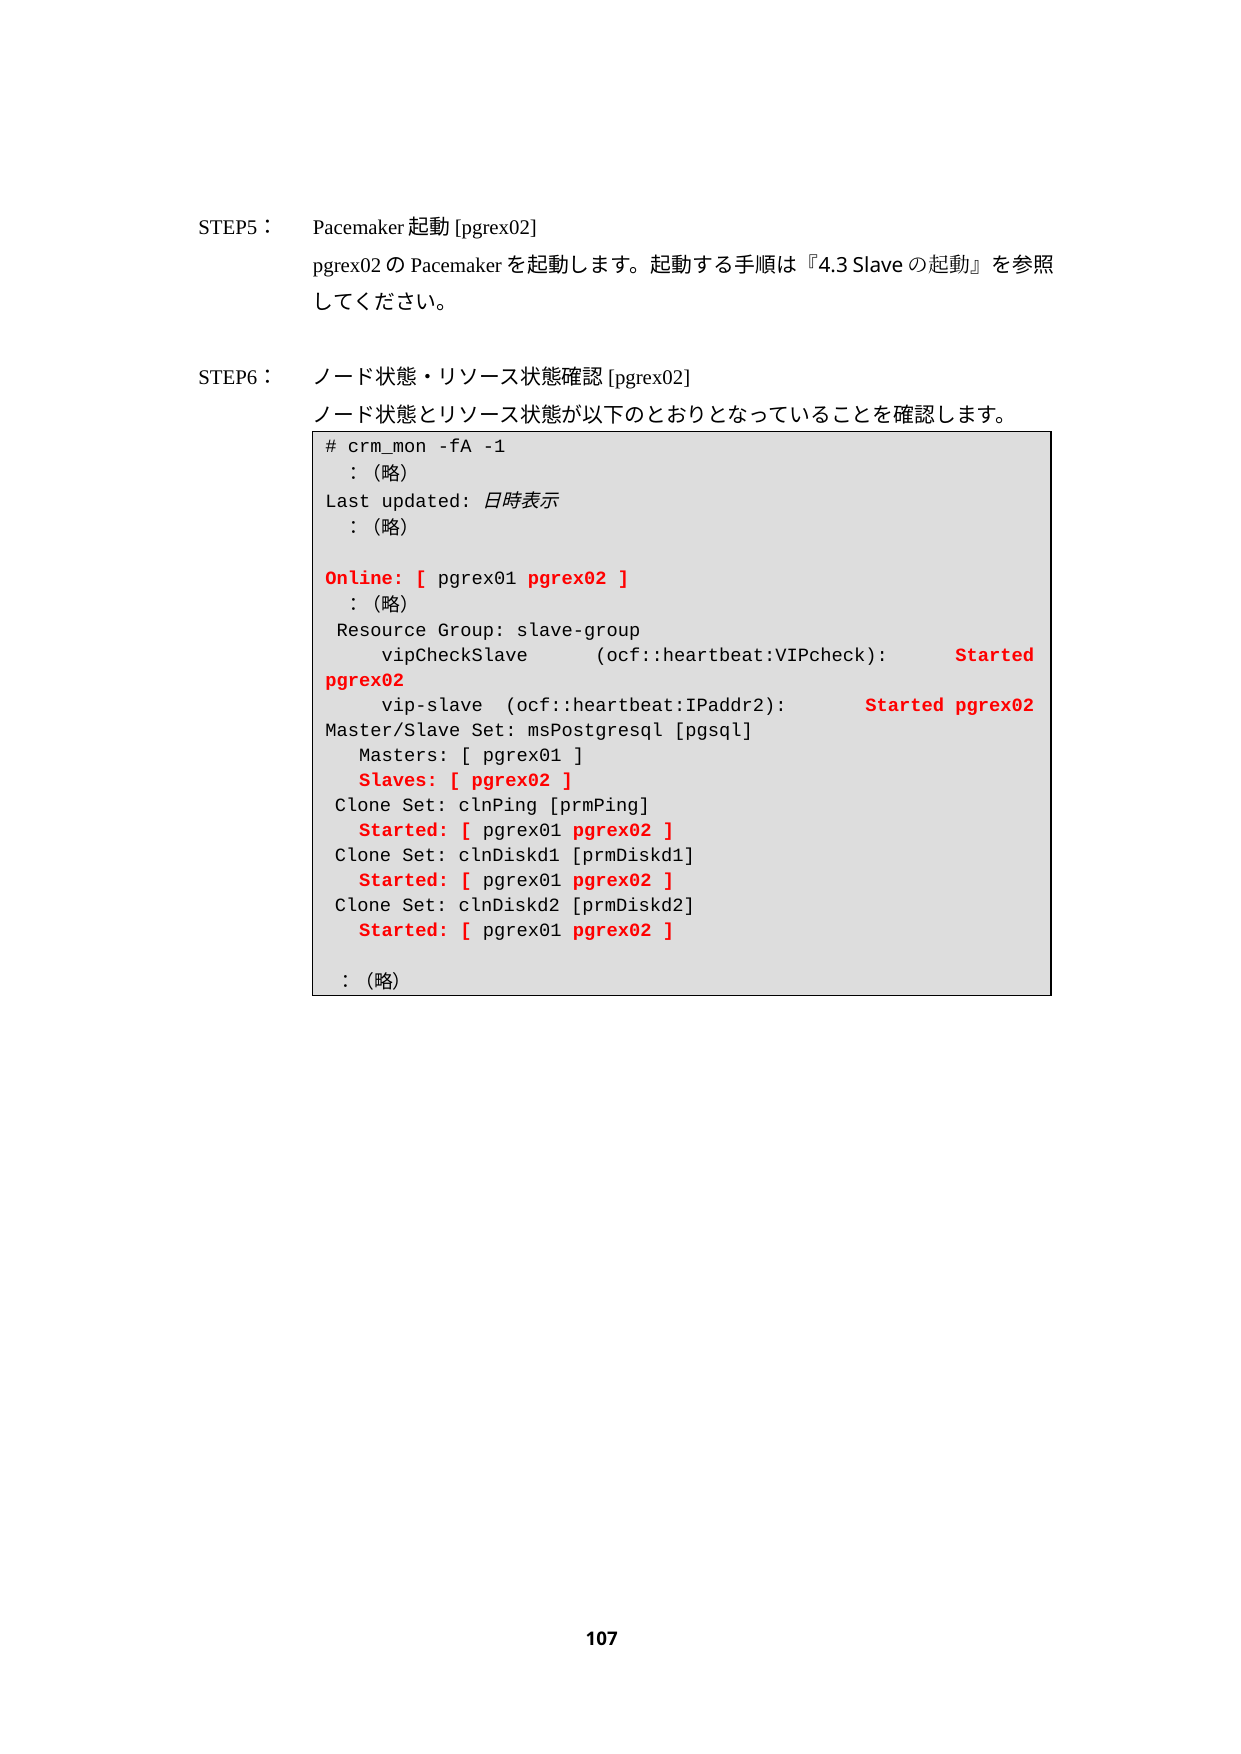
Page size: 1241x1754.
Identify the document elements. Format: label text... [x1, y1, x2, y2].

text ノード状態とリソース状態が以下のとおりとなっていることを確認します。 [313, 394, 1054, 432]
text pgrex02のPacemakerを起動します。起動する手順は『4.3 Slaveの起動』を参照してください。 [313, 244, 1054, 319]
text STEP6： ノード状態・リソース状態確認 [pgrex02] [198, 357, 1054, 394]
text STEP5： Pacemaker起動 [pgrex02] [198, 207, 1054, 244]
